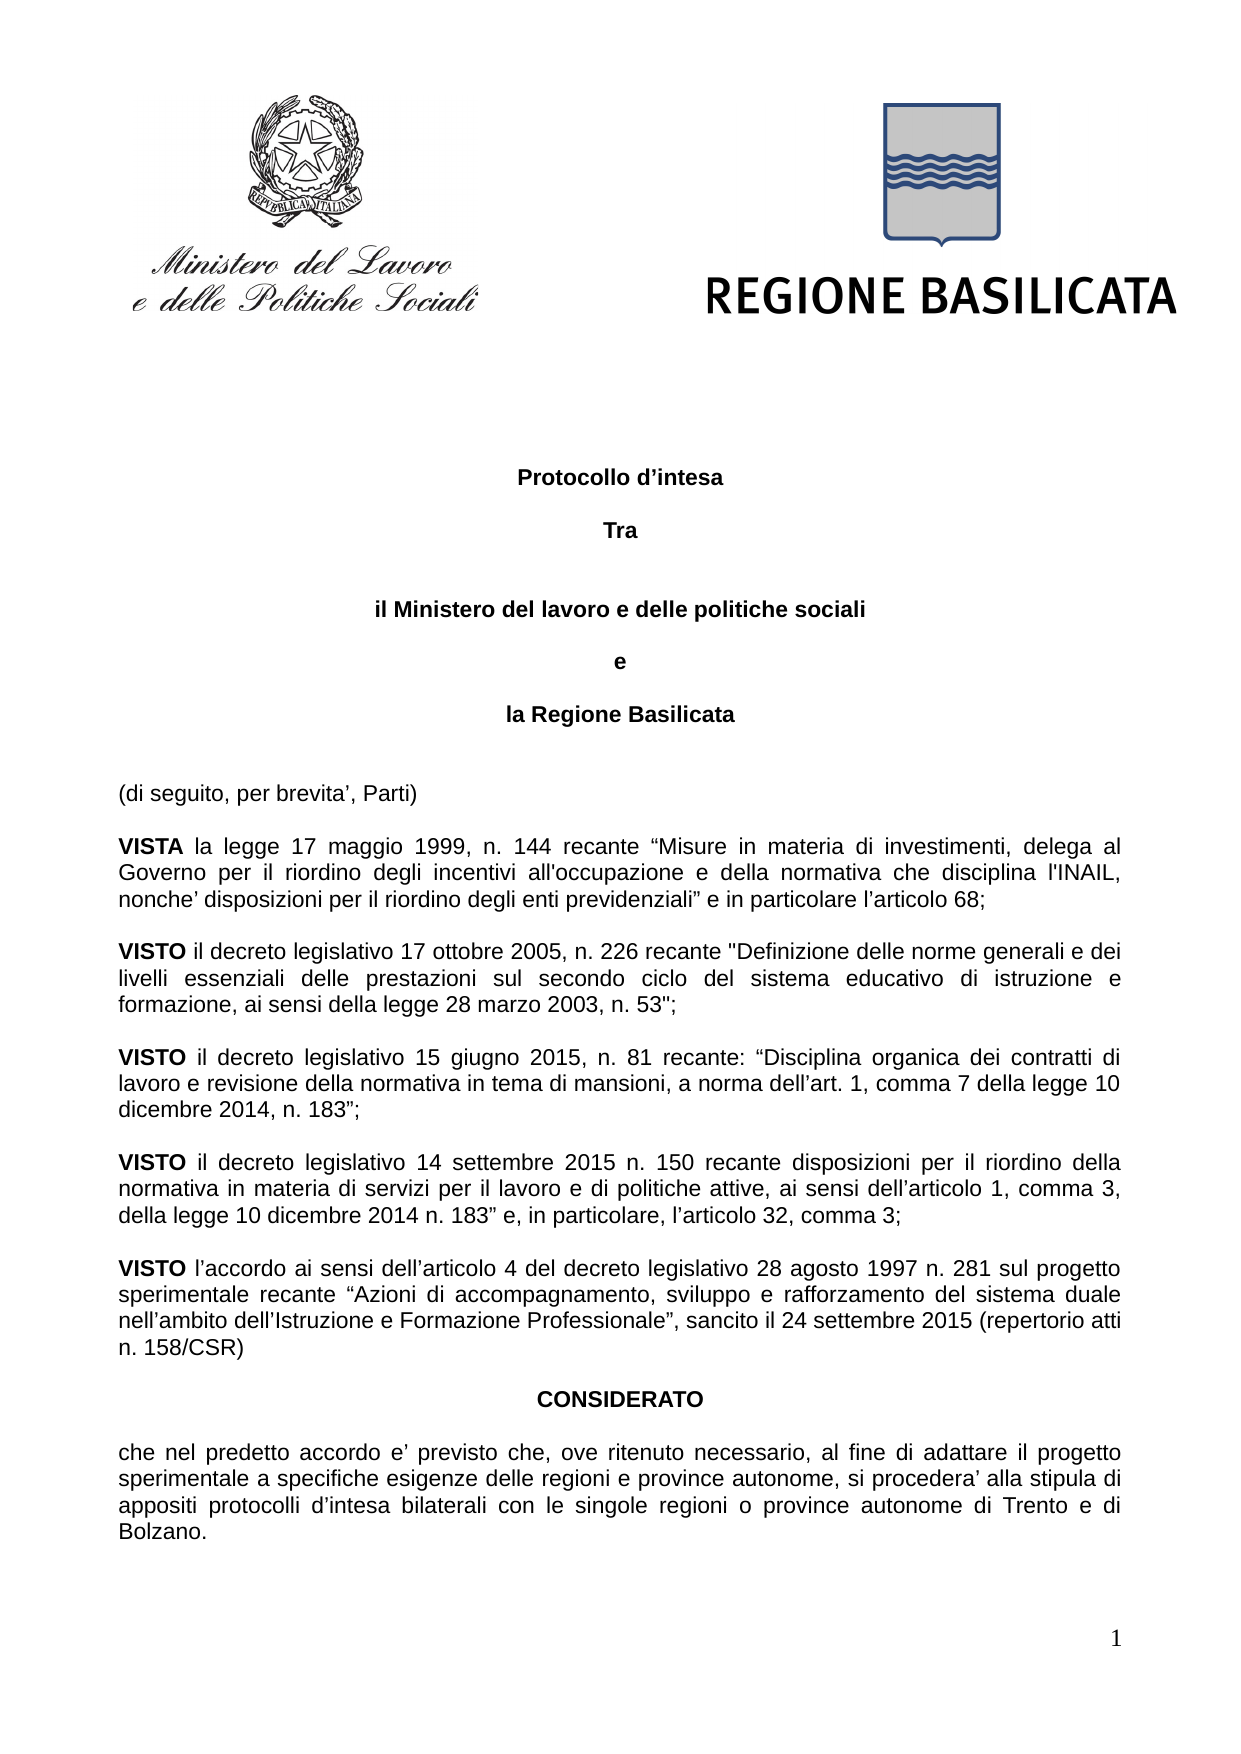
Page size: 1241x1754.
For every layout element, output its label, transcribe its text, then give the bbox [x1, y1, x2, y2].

text che nel predetto accordo e’ previsto che, ove ritenuto necessario, al fine di adattare il progetto sperimentale a specifiche esigenze delle regioni e province autonome, si procedera’ alla stipula di appositi protocolli d’intesa bilaterali con le singole regioni o province autonome di Trento e di Bolzano. [118, 1439, 1122, 1544]
text VISTO il decreto legislativo 17 ottobre 2005, n. 226 recante "Definizione delle norme generali e dei livelli essenziali delle prestazioni sul secondo ciclo del sistema educativo di istruzione e formazione, ai sensi della legge 28 marzo 2003, n. 53"; [118, 938, 1122, 1017]
text (di seguito, per brevita’, Parti) [118, 780, 1122, 806]
picture [132, 95, 479, 311]
text VISTO il decreto legislativo 14 settembre 2015 n. 150 recante disposizioni per il riordino della normativa in materia di servizi per il lavoro e di politiche attive, ai sensi dell’articolo 1, comma 3, della legge 10 dicembre 2014 n. 183” e, in particolare, l’articolo 32, comma 3; [118, 1149, 1122, 1228]
text e [118, 648, 1122, 675]
text VISTO il decreto legislativo 15 giugno 2015, n. 81 recante: “Disciplina organica dei contratti di lavoro e revisione della normativa in tema di mansioni, a norma dell’art. 1, comma 7 della legge 10 dicembre 2014, n. 183”; [118, 1044, 1122, 1123]
text Tra [118, 517, 1122, 543]
text CONSIDERATO [118, 1386, 1122, 1413]
text VISTA la legge 17 maggio 1999, n. 144 recante “Misure in materia di investimenti, delega al Governo per il riordino degli incentivi all'occupazione e della normativa che disciplina l'INAIL, nonche’ disposizioni per il riordino degli enti previdenziali” e in particolare l’articolo 68; [118, 833, 1122, 912]
text VISTO l’accordo ai sensi dell’articolo 4 del decreto legislativo 28 agosto 1997 n. 281 sul progetto sperimentale recante “Azioni di accompagnamento, sviluppo e rafforzamento del sistema duale nell’ambito dell’Istruzione e Formazione Professionale”, sancito il 24 settembre 2015 (repertorio atti n. 158/CSR) [118, 1254, 1122, 1360]
picture [707, 103, 1177, 314]
text Protocollo d’intesa [118, 464, 1122, 490]
text il Ministero del lavoro e delle politiche sociali [118, 596, 1122, 622]
text la Regione Basilicata [118, 701, 1122, 727]
